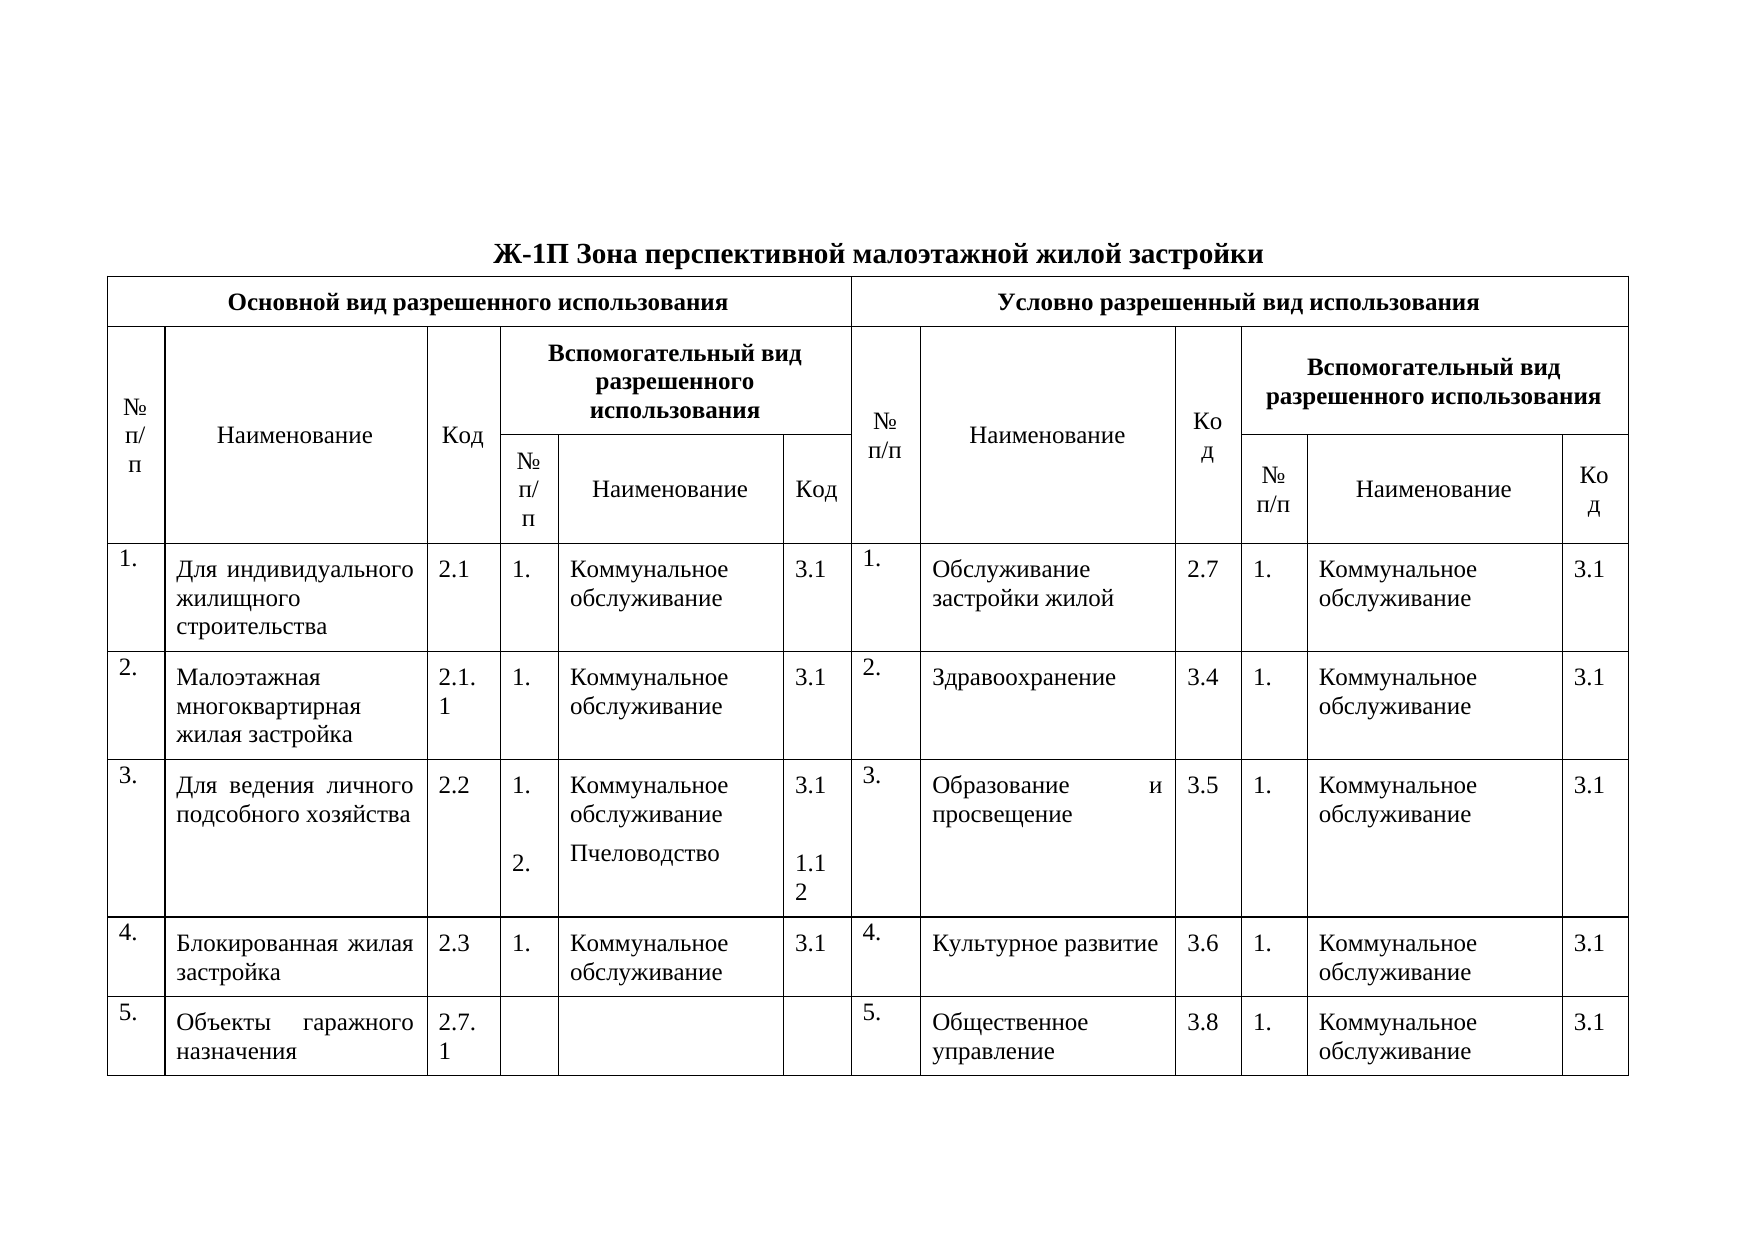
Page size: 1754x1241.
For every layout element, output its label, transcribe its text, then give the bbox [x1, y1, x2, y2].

table_cell 3.5 [1176, 760, 1241, 916]
table_cell [852, 760, 920, 916]
table_cell [108, 652, 164, 759]
table_cell 3.1 [1563, 760, 1628, 916]
table_cell Коммунальное обслуживание [1308, 918, 1562, 996]
table_cell Для индивидуального жилищного строительства [166, 544, 427, 651]
table_cell 1. [1242, 544, 1307, 651]
table_cell № п/п [108, 327, 164, 542]
table_cell Наименование [166, 327, 427, 542]
table_cell Наименование [921, 327, 1175, 542]
table_cell 1. 2. [501, 760, 558, 916]
table_cell 3.1 [1563, 544, 1628, 651]
subtitle Ж-1П Зона перспективной малоэтажной жилой застройки [118, 236, 1639, 269]
table_cell Здравоохранение [921, 652, 1175, 759]
table_cell Образование и просвещение [921, 760, 1175, 916]
table_cell 3.1 [784, 544, 851, 651]
table_cell 1. [1242, 760, 1307, 916]
table_cell Обслуживание застройки жилой [921, 544, 1175, 651]
table_cell 1. [501, 544, 558, 651]
table_cell 1. [1242, 918, 1307, 996]
table_cell Наименование [1308, 435, 1562, 542]
table_cell 3.4 [1176, 652, 1241, 759]
table_cell Общественное управление [921, 997, 1175, 1075]
table_cell 1. [501, 918, 558, 996]
table_cell 1. [1242, 652, 1307, 759]
table_cell Блокированная жилая застройка [166, 918, 427, 996]
table_cell [784, 997, 851, 1075]
table_cell Коммунальное обслуживание [1308, 997, 1562, 1075]
table_cell [852, 918, 920, 996]
table_cell [852, 652, 920, 759]
table_cell Малоэтажная многоквартирная жилая застройка [166, 652, 427, 759]
table_cell Коммунальное обслуживание [559, 918, 783, 996]
table_cell 3.1 [784, 652, 851, 759]
table_cell 2.7 [1176, 544, 1241, 651]
table_cell 1. [501, 652, 558, 759]
table_cell [108, 997, 164, 1075]
table_cell 3.1 [1563, 652, 1628, 759]
table_header Условно разрешенный вид использования [852, 277, 1628, 326]
table_cell 3.8 [1176, 997, 1241, 1075]
table_cell 3.6 [1176, 918, 1241, 996]
table_cell Наименование [559, 435, 783, 542]
table_cell 2.1.1 [428, 652, 500, 759]
table_cell 3.1 [1563, 997, 1628, 1075]
table_cell Коммунальное обслуживание [1308, 544, 1562, 651]
table_cell [108, 918, 164, 996]
table_cell [501, 997, 558, 1075]
table_cell Культурное развитие [921, 918, 1175, 996]
table_cell 2.3 [428, 918, 500, 996]
table_cell 1. [1242, 997, 1307, 1075]
table_cell № п/п [501, 435, 558, 542]
table_cell № п/п [1242, 435, 1307, 542]
table_cell [108, 760, 164, 916]
table_cell Объекты гаражного назначения [166, 997, 427, 1075]
table_cell 3.1 [784, 918, 851, 996]
table_cell [852, 544, 920, 651]
table_cell 3.1 1.12 [784, 760, 851, 916]
table_cell Код [1176, 327, 1241, 542]
table_cell 2.1 [428, 544, 500, 651]
table_cell 2.7.1 [428, 997, 500, 1075]
table_cell [108, 544, 164, 651]
table_cell Вспомогательный вид разрешенного использования [1242, 327, 1628, 434]
table_cell [559, 997, 783, 1075]
table_cell Коммунальное обслуживание [1308, 760, 1562, 916]
table_cell Код [1563, 435, 1628, 542]
table_header Основной вид разрешенного использования [108, 277, 851, 326]
table_cell Вспомогательный вид разрешенного использования [501, 327, 851, 434]
table_cell Код [784, 435, 851, 542]
table_cell Для ведения личного подсобного хозяйства [166, 760, 427, 916]
table_cell № п/п [852, 327, 920, 542]
table_cell [852, 997, 920, 1075]
table_cell Код [428, 327, 500, 542]
table_cell 2.2 [428, 760, 500, 916]
table_cell Коммунальное обслуживание [559, 652, 783, 759]
table_cell Коммунальное обслуживание [1308, 652, 1562, 759]
table_cell 3.1 [1563, 918, 1628, 996]
table_cell Коммунальное обслуживание Пчеловодство [559, 760, 783, 916]
table_cell Коммунальное обслуживание [559, 544, 783, 651]
